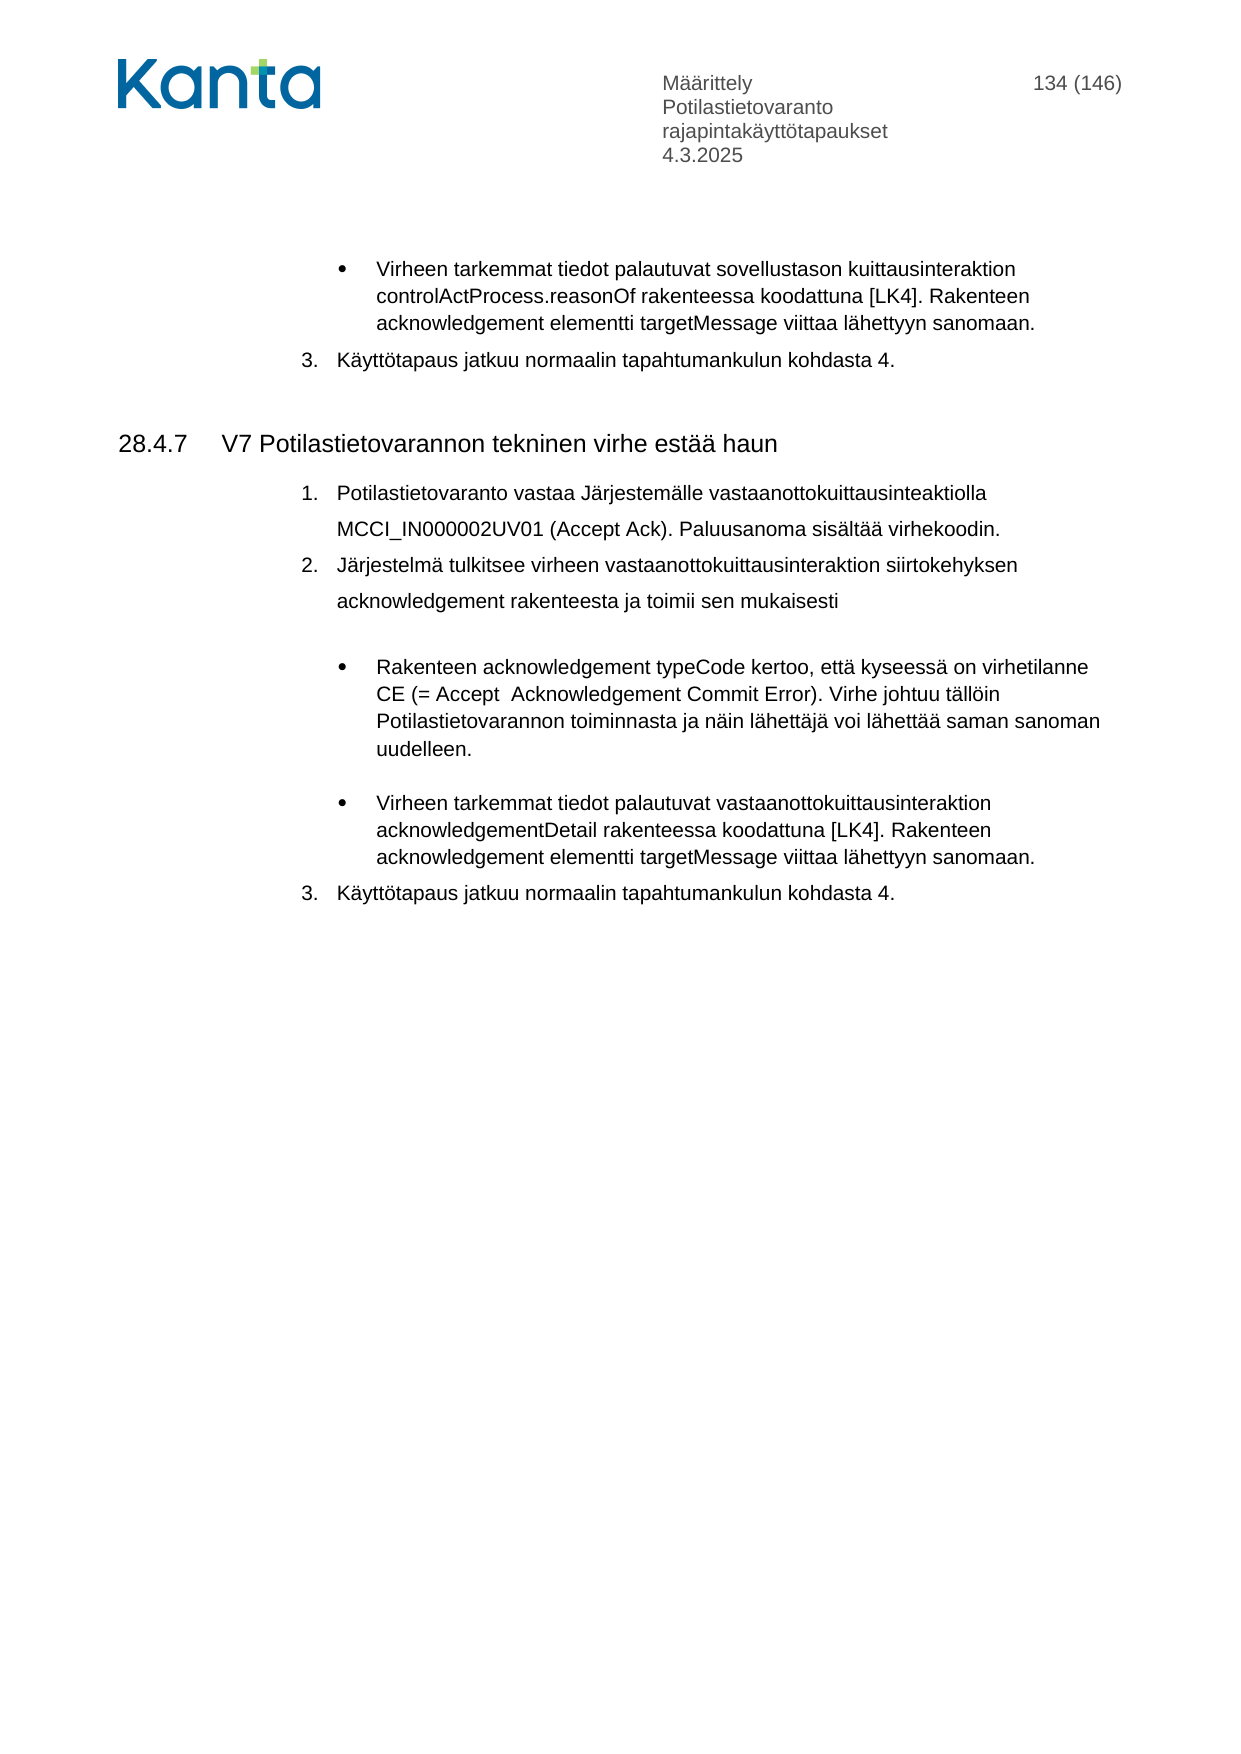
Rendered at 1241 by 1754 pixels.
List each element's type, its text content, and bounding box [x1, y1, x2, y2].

list Virheen tarkemmat tiedot palautuvat vastaanottokuittausinteraktion acknowledgementDetail rakenteessa koodattuna [LK4]. Rakenteen acknowledgement elementti targetMessage viittaa lähettyyn sanomaan. [339, 787, 1107, 869]
picture [118, 59, 321, 109]
subtitle V7 Potilastietovarannon tekninen virhe estää haun [118, 429, 1107, 458]
list Rakenteen acknowledgement typeCode kertoo, että kyseessä on virhetilanne CE (= Accept Acknowledgement Commit Error). Virhe johtuu tällöin Potilastietovarannon toiminnasta ja näin lähettäjä voi lähettää saman sanoman uudelleen. [339, 652, 1107, 760]
list Käyttötapaus jatkuu normaalin tapahtumankulun kohdasta 4. [301, 348, 1107, 372]
list Potilastietovaranto vastaa Järjestemälle vastaanottokuittausinteaktiolla MCCI_IN000002UV01 (Accept Ack). Paluusanoma sisältää virhekoodin. [301, 481, 1107, 541]
list Järjestelmä tulkitsee virheen vastaanottokuittausinteraktion siirtokehyksen acknowledgement rakenteesta ja toimii sen mukaisesti [301, 553, 1107, 613]
list Käyttötapaus jatkuu normaalin tapahtumankulun kohdasta 4. [301, 881, 1107, 905]
list Virheen tarkemmat tiedot palautuvat sovellustason kuittausinteraktion controlActProcess.reasonOf rakenteessa koodattuna [LK4]. Rakenteen acknowledgement elementti targetMessage viittaa lähettyyn sanomaan. [339, 254, 1107, 335]
